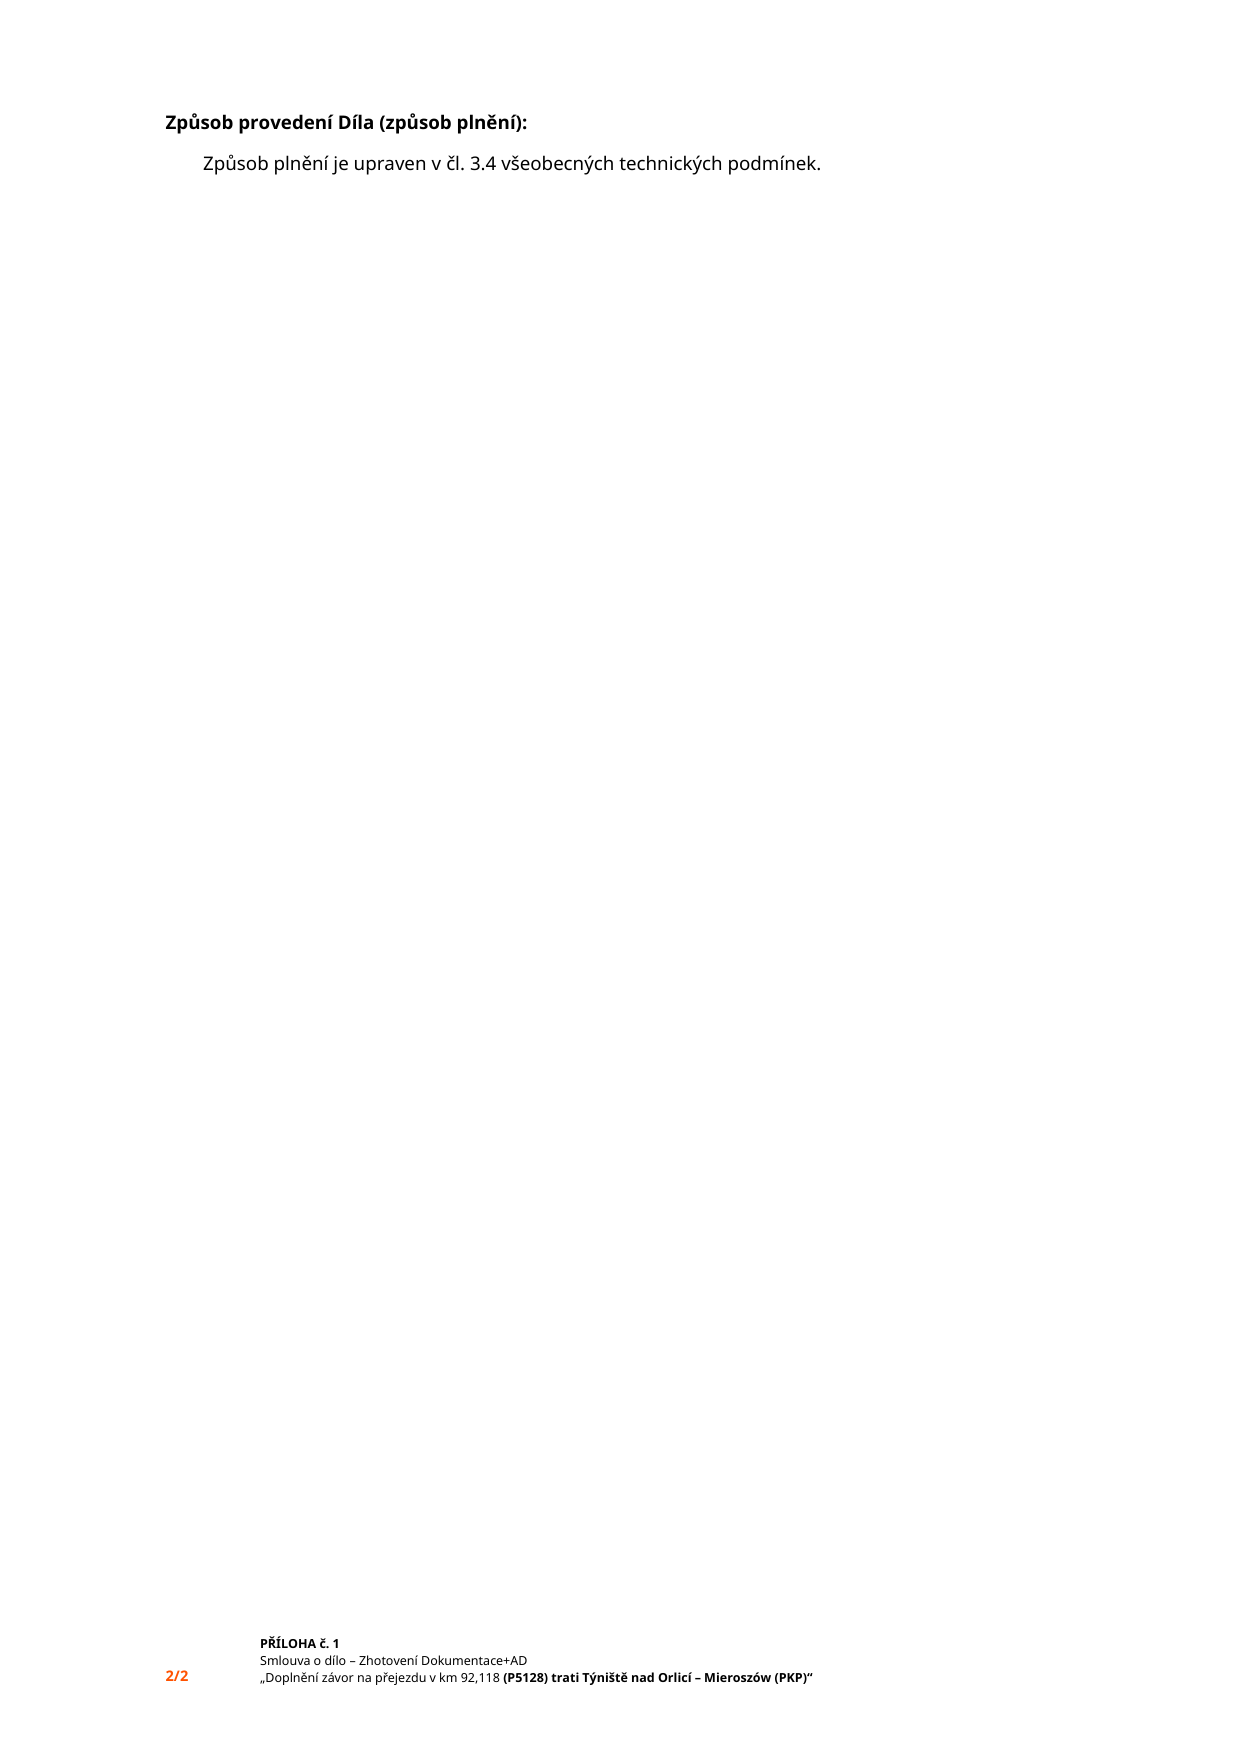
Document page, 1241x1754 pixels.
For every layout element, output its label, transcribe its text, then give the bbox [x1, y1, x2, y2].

text Způsob provedení Díla (způsob plnění): [165, 109, 1075, 135]
text Způsob plnění je upraven v čl. 3.4 všeobecných technických podmínek. [203, 150, 1075, 175]
